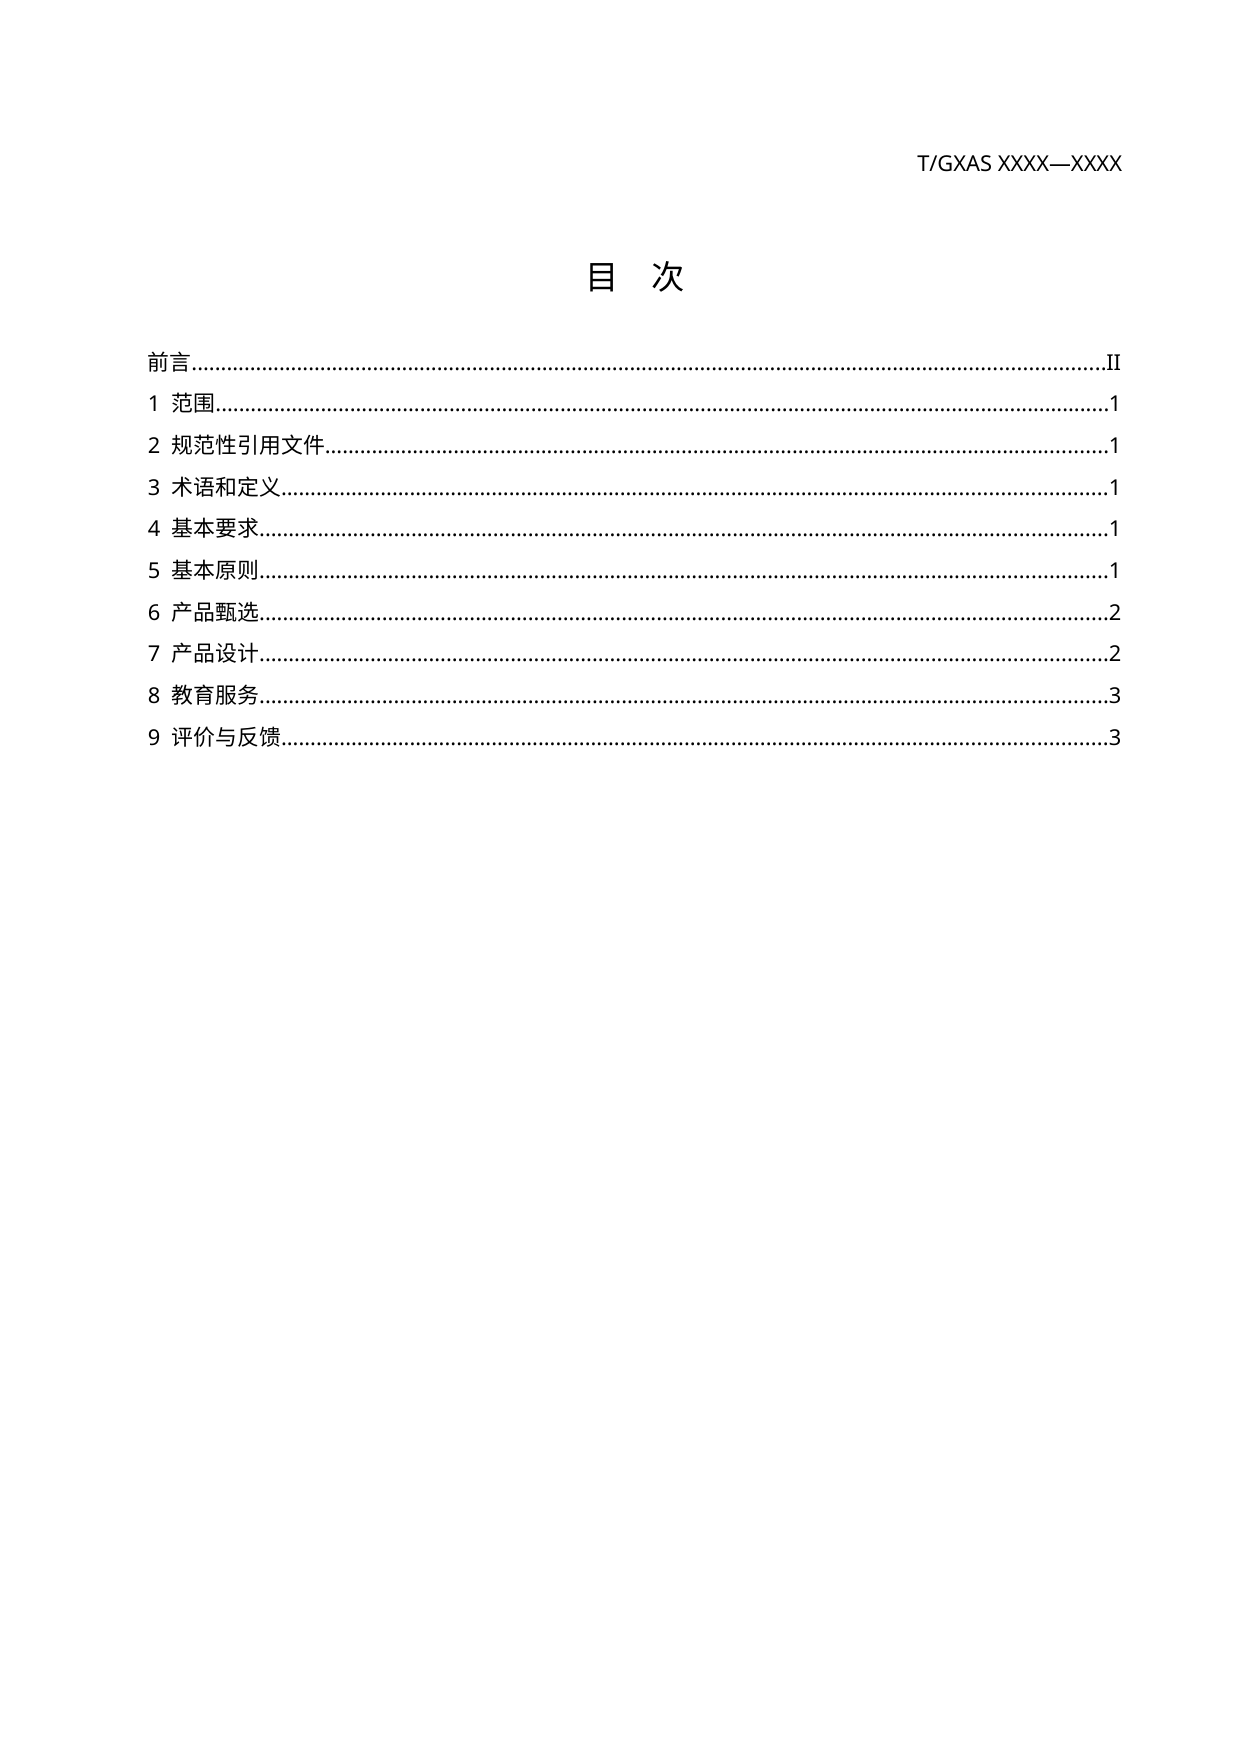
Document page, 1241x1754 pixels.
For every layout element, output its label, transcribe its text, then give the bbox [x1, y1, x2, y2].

text 5 基本原则 1 [148, 545, 1122, 587]
text 3 术语和定义 1 [148, 462, 1122, 503]
text 7 产品设计 2 [148, 628, 1122, 670]
text 2 规范性引用文件 1 [148, 420, 1122, 462]
text 目次 [148, 251, 1122, 299]
text 4 基本要求 1 [148, 503, 1122, 545]
text 8 教育服务 3 [148, 670, 1122, 712]
text 9 评价与反馈 3 [148, 712, 1122, 753]
text 6 产品甄选 2 [148, 587, 1122, 628]
text 前言 II [148, 337, 1122, 378]
text 1 范围 1 [148, 378, 1122, 420]
